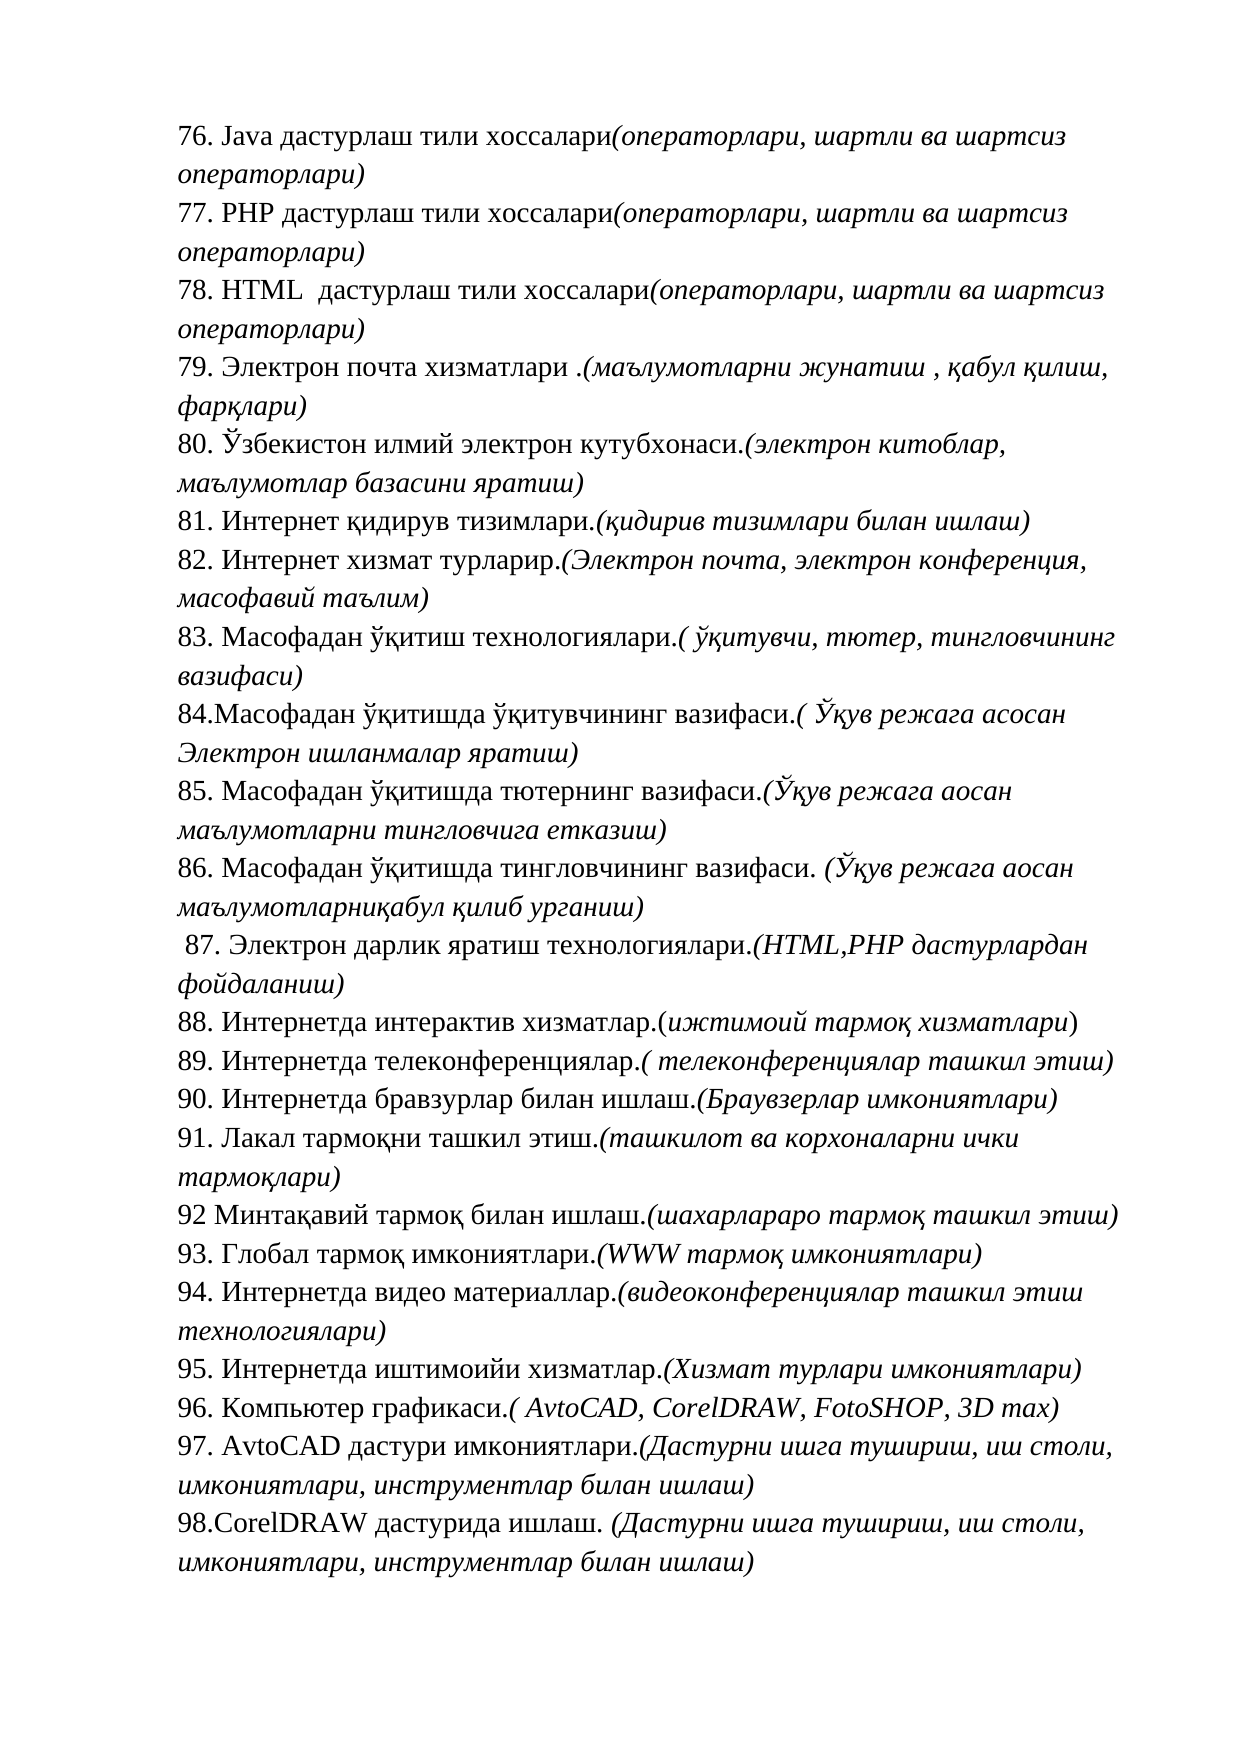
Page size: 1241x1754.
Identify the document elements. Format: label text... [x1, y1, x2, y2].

text 85. Масофадан ўқитишда тютернинг вазифаси.(Ўқув режага аосан маълумотларни тингловчига етказиш) [177, 773, 1152, 845]
text 97. AvtoCAD дастури имкониятлари.(Дастурни ишга тушириш, иш столи, имкониятлари, инструментлар билан ишлаш) [177, 1428, 1152, 1501]
text 96. Компьютер графикаси.( AvtoCAD, CorelDRAW, FotoSHOP, 3D max) [177, 1390, 1152, 1423]
text 93. Глобал тармоқ имкониятлари.(WWW тармоқ имкониятлари) [177, 1236, 1152, 1269]
text 89. Интернетда телеконференциялар.( телеконференциялар ташкил этиш) [177, 1043, 1152, 1077]
text 79. Электрон почта хизматлари .(маълумотларни жунатиш , қабул қилиш, фарқлари) [177, 349, 1152, 421]
text 84.Масофадан ўқитишда ўқитувчининг вазифаси.( Ўқув режага асосан Электрон ишланмалар яратиш) [177, 696, 1152, 768]
text 82. Интернет хизмат турларир.(Электрон почта, электрон конференция, масофавий таълим) [177, 542, 1152, 614]
text 95. Интернетда иштимоийи хизматлар.(Хизмат турлари имкониятлари) [177, 1351, 1152, 1385]
text 88. Интернетда интерактив хизматлар.(ижтимоий тармоқ хизматлари) [177, 1004, 1152, 1038]
text 91. Лакал тармоқни ташкил этиш.(ташкилот ва корхоналарни ички тармоқлари) [177, 1120, 1152, 1192]
text 86. Масофадан ўқитишда тингловчининг вазифаси. (Ўқув режага аосан маълумотларниқабул қилиб урганиш) [177, 850, 1152, 922]
text 80. Ўзбекистон илмий электрон кутубхонаси.(электрон китоблар, маълумотлар базасини яратиш) [177, 426, 1152, 498]
text 87. Электрон дарлик яратиш технологиялари.(HTML,PHP дастурлардан фойдаланиш) [177, 927, 1152, 999]
text 76. Java дастурлаш тили хоссалари(операторлари, шартли ва шартсиз операторлари) [177, 118, 1152, 190]
text 92 Минтақавий тармоқ билан ишлаш.(шахарлараро тармоқ ташкил этиш) [177, 1197, 1152, 1231]
text 77. PHP дастурлаш тили хоссалари(операторлари, шартли ва шартсиз операторлари) [177, 195, 1152, 267]
text 83. Масофадан ўқитиш технологиялари.( ўқитувчи, тютер, тингловчининг вазифаси) [177, 619, 1152, 691]
text 81. Интернет қидирув тизимлари.(қидирив тизимлари билан ишлаш) [177, 503, 1152, 537]
text 78. HTML дастурлаш тили хоссалари(операторлари, шартли ва шартсиз операторлари) [177, 272, 1152, 344]
text 98.CorelDRAW дастурида ишлаш. (Дастурни ишга тушириш, иш столи, имкониятлари, инструментлар билан ишлаш) [177, 1506, 1152, 1578]
text 94. Интернетда видео материаллар.(видеоконференциялар ташкил этиш технологиялари) [177, 1274, 1152, 1346]
text 90. Интернетда бравзурлар билан ишлаш.(Браувзерлар имкониятлари) [177, 1082, 1152, 1115]
